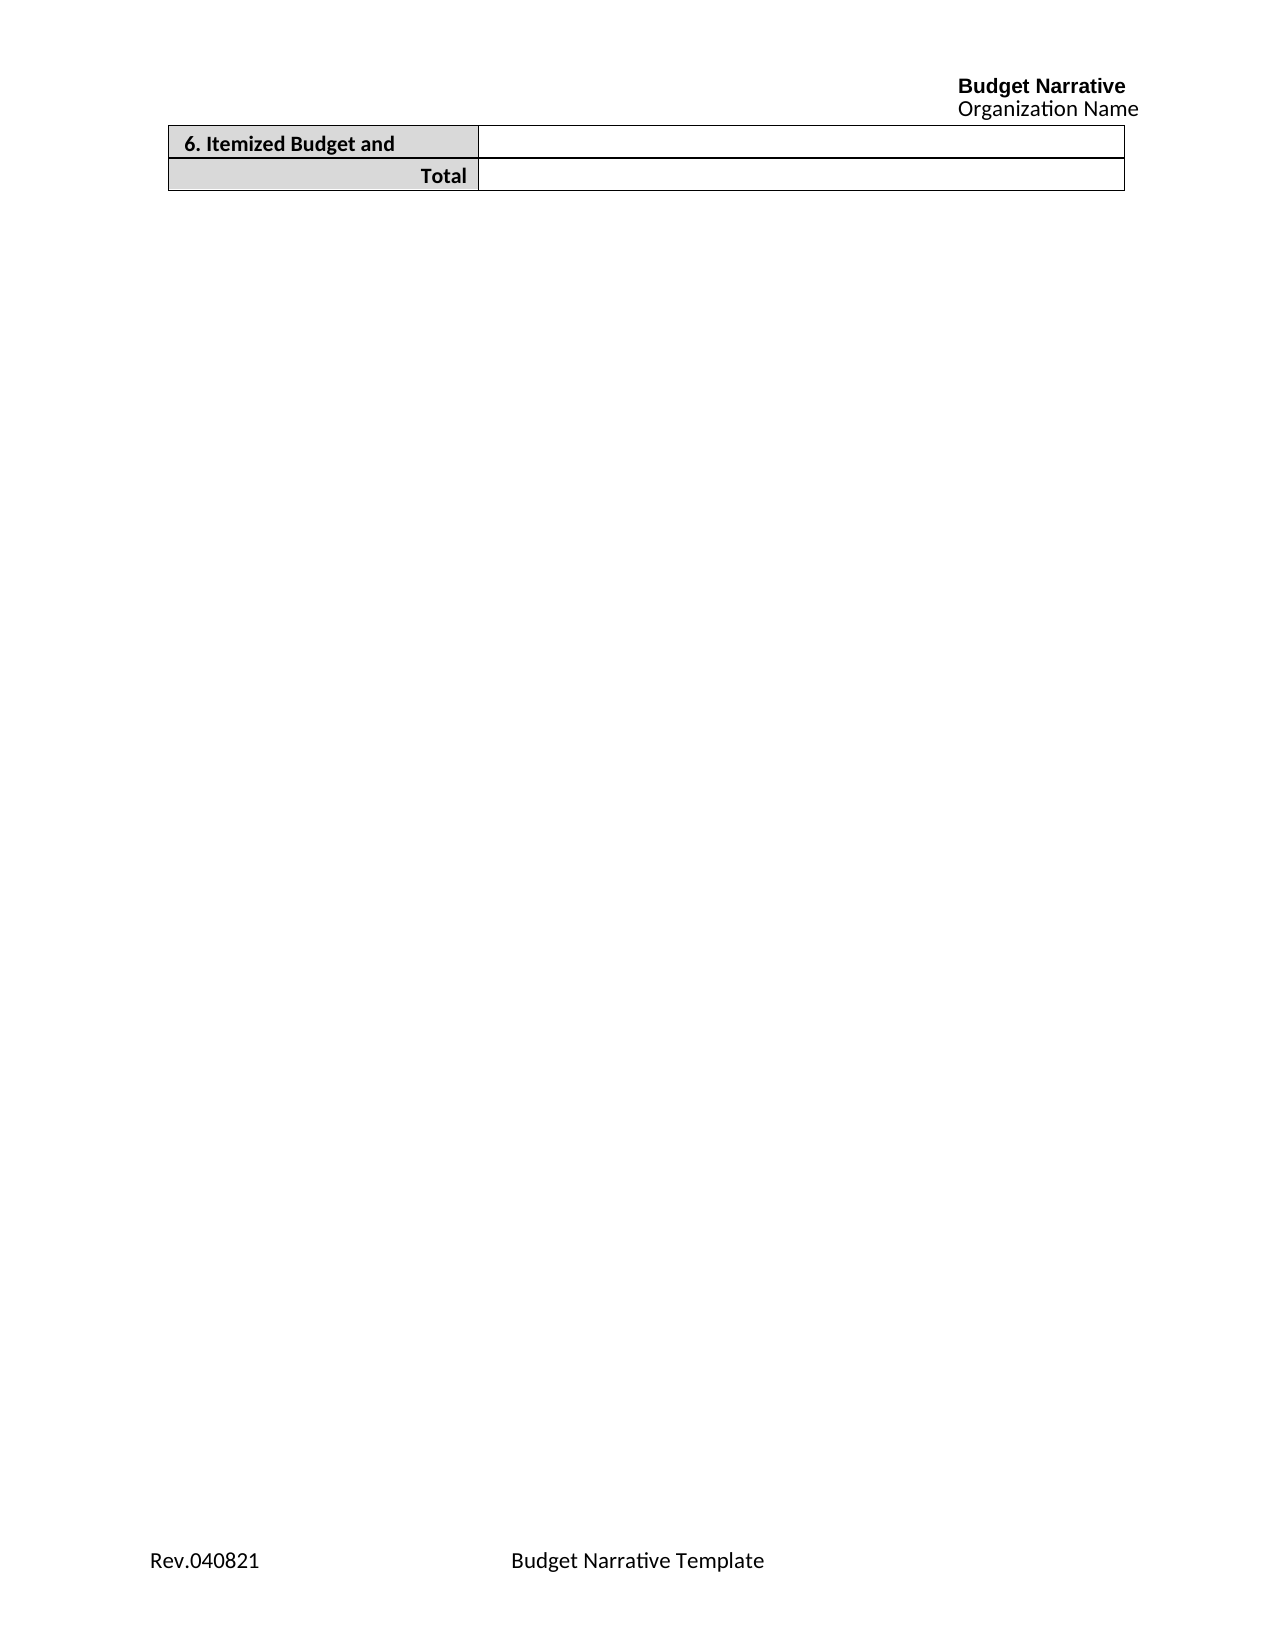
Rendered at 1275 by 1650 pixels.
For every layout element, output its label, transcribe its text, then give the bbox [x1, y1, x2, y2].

table_cell 6. Itemized Budget and Justification: [169, 126, 478, 157]
table_cell [479, 159, 1124, 189]
table_cell [479, 126, 1124, 157]
table_cell Total [169, 159, 478, 189]
